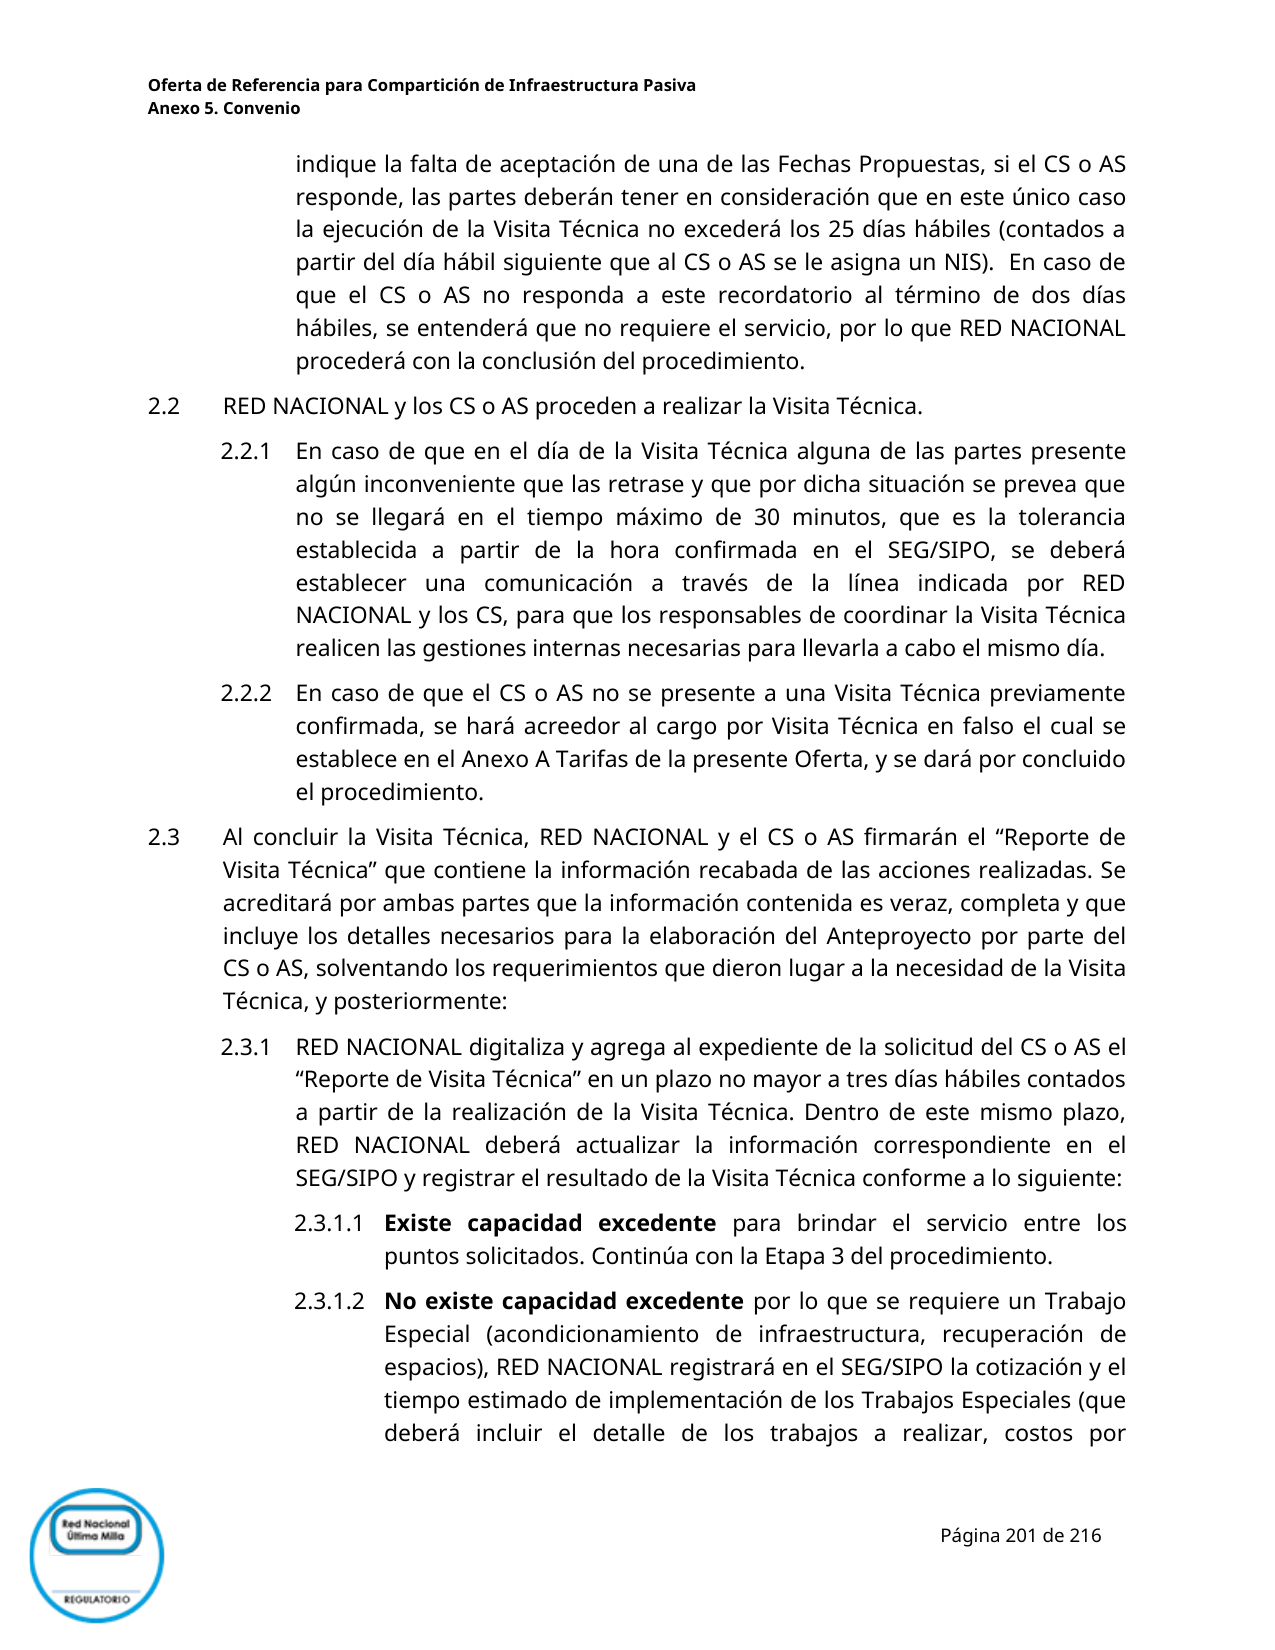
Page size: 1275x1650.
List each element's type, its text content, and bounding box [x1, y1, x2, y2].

picture [34, 1493, 159, 1618]
text 2.3 Al concluir la Visita Técnica, RED NACIONAL y el CS o AS firmarán el “Reporte de Visita Técnica” que contiene la información recabada de las acciones realizadas. Se acreditará por ambas partes que la información contenida es veraz, completa y que incluye los detalles necesarios para la elaboración del Anteproyecto por parte del CS o AS, solventando los requerimientos que dieron lugar a la necesidad de la Visita Técnica, y posteriormente: [148, 821, 1127, 1016]
text 2.3.1.1 Existe capacidad excedente para brindar el servicio entre los puntos solicitados. Continúa con la Etapa 3 del procedimiento. [294, 1207, 1127, 1271]
text 2.3.1 RED NACIONAL digitaliza y agrega al expediente de la solicitud del CS o AS el “Reporte de Visita Técnica” en un plazo no mayor a tres días hábiles contados a partir de la realización de la Visita Técnica. Dentro de este mismo plazo, RED NACIONAL deberá actualizar la información correspondiente en el SEG/SIPO y registrar el resultado de la Visita Técnica conforme a lo siguiente: [220, 1031, 1127, 1193]
text 2.2 RED NACIONAL y los CS o AS proceden a realizar la Visita Técnica. [148, 390, 1127, 421]
picture [29, 1488, 166, 1625]
text 2.2.2 En caso de que el CS o AS no se presente a una Visita Técnica previamente confirmada, se hará acreedor al cargo por Visita Técnica en falso el cual se establece en el Anexo A Tarifas de la presente Oferta, y se dará por concluido el procedimiento. [220, 677, 1127, 807]
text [220, 148, 1127, 376]
picture [29, 1488, 93, 1551]
text 2.2.1 En caso de que en el día de la Visita Técnica alguna de las partes presente algún inconveniente que las retrase y que por dicha situación se prevea que no se llegará en el tiempo máximo de 30 minutos, que es la tolerancia establecida a partir de la hora confirmada en el SEG/SIPO, se deberá establecer una comunicación a través de la línea indicada por RED NACIONAL y los CS, para que los responsables de coordinar la Visita Técnica realicen las gestiones internas necesarias para llevarla a cabo el mismo día. [220, 435, 1127, 663]
